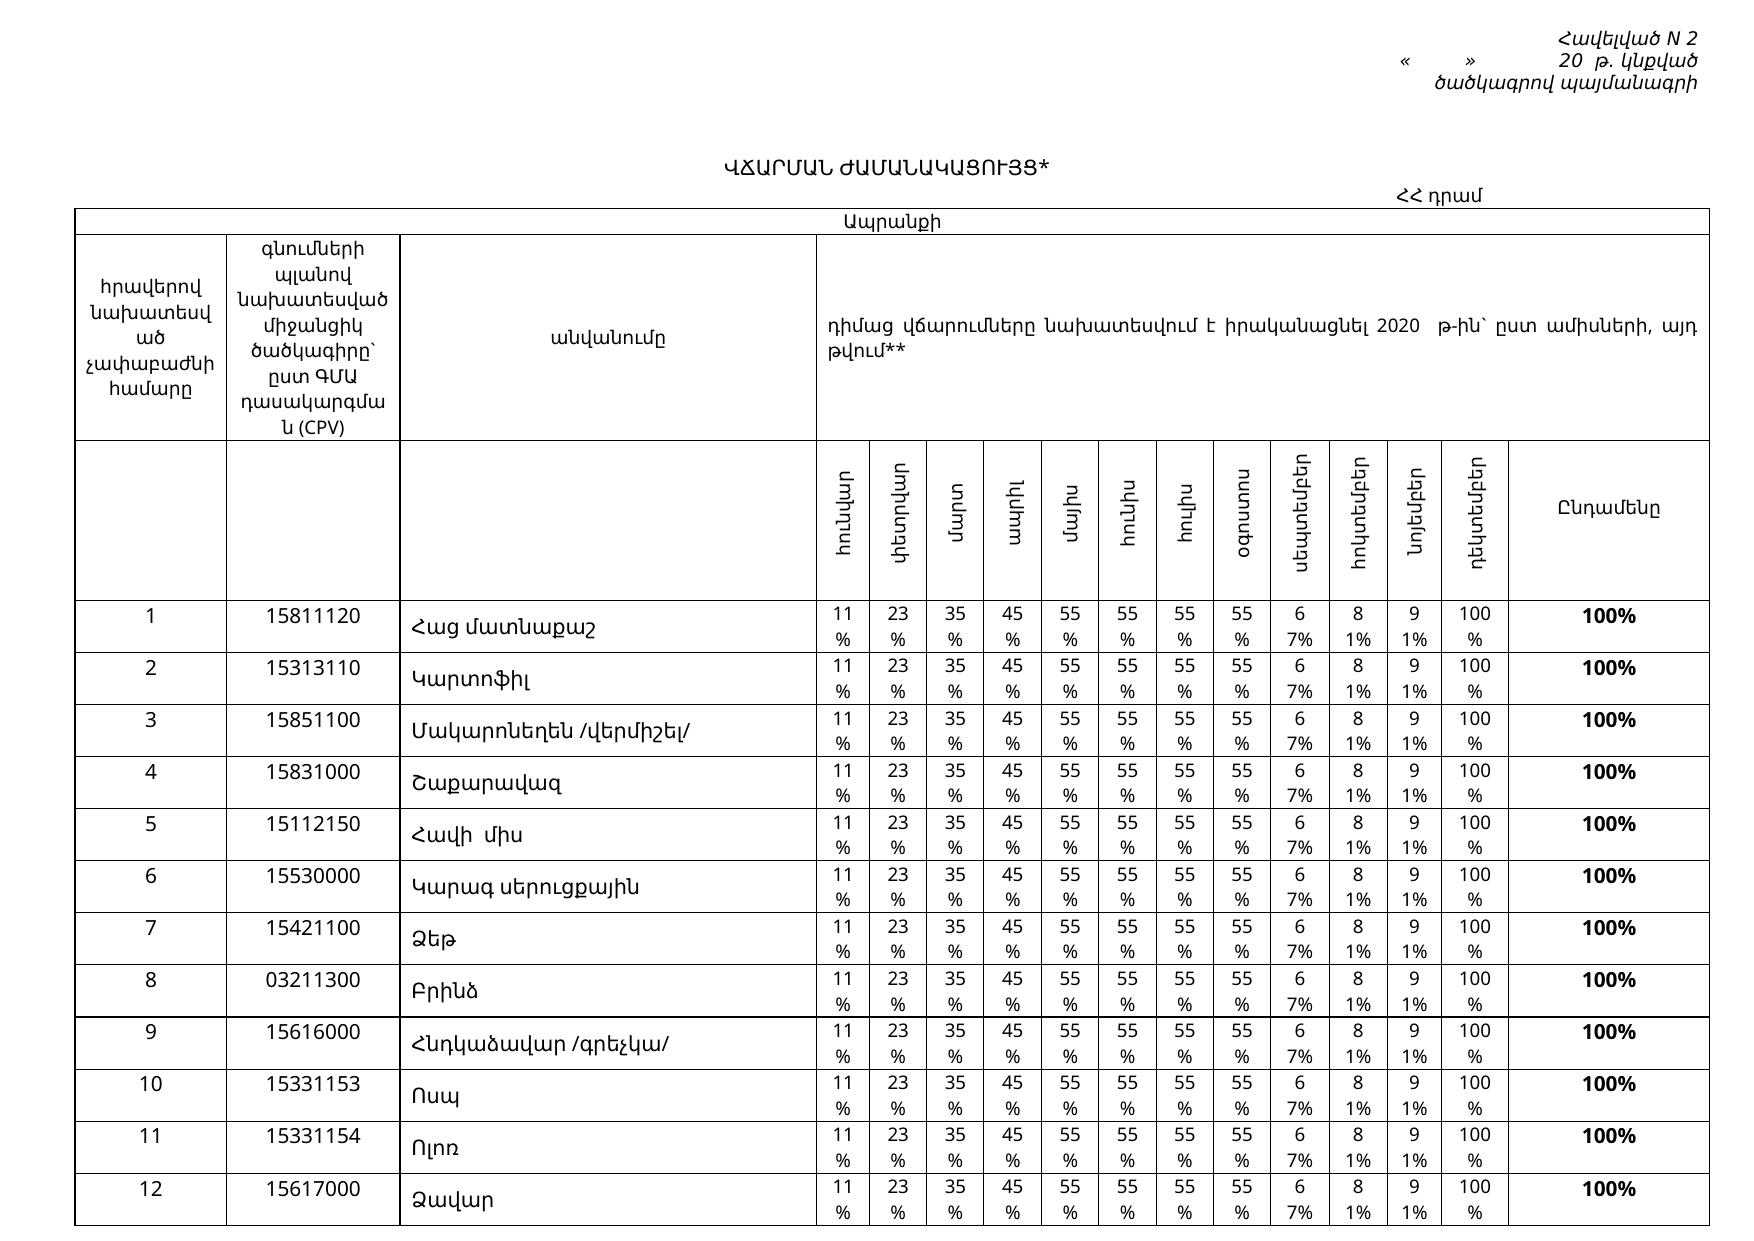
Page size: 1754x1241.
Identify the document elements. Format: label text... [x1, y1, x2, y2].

table_cell 100% [1442, 1174, 1508, 1225]
table_cell 55% [1214, 757, 1270, 808]
table_cell 91% [1388, 965, 1441, 1016]
table_cell 35% [927, 1018, 983, 1068]
table_cell 67% [1271, 913, 1329, 964]
table_cell մարտ [927, 441, 983, 600]
table_cell 55% [1214, 1174, 1270, 1225]
table_cell 55% [1042, 705, 1098, 756]
table_cell 2 [76, 653, 226, 704]
table_cell 23% [870, 1018, 926, 1068]
table_cell [76, 441, 226, 600]
table_cell Ոլոռ [401, 1122, 816, 1173]
table_cell Բրինձ [401, 965, 816, 1016]
table_cell 100% [1442, 861, 1508, 912]
table_cell 67% [1271, 1018, 1329, 1068]
table_cell Կարտոֆիլ [401, 653, 816, 704]
table_cell 45% [984, 601, 1041, 652]
table_cell 55% [1157, 861, 1213, 912]
table_cell 91% [1388, 1018, 1441, 1068]
table_cell 55% [1099, 965, 1156, 1016]
table_cell 8 [76, 965, 226, 1016]
table_cell Ընդամենը [1509, 441, 1709, 600]
table_cell 100% [1509, 705, 1709, 756]
table_cell 55% [1042, 757, 1098, 808]
table_cell նոյեմբեր [1388, 441, 1441, 600]
table_cell 55% [1214, 601, 1270, 652]
table_cell 81% [1330, 809, 1387, 860]
table_cell 55% [1042, 1122, 1098, 1173]
table_cell 15530000 [227, 861, 399, 912]
table_cell 23% [870, 653, 926, 704]
table_cell 7 [76, 913, 226, 964]
table_cell 81% [1330, 1174, 1387, 1225]
table_cell 23% [870, 965, 926, 1016]
table_header Ապրանքի [76, 209, 1709, 234]
table_cell 23% [870, 913, 926, 964]
table_cell 11% [817, 965, 869, 1016]
table_cell 100% [1509, 601, 1709, 652]
table_cell 45% [984, 1018, 1041, 1068]
table_cell 45% [984, 705, 1041, 756]
table_cell 67% [1271, 861, 1329, 912]
table_cell 55% [1099, 705, 1156, 756]
table_cell 91% [1388, 705, 1441, 756]
table_cell 55% [1214, 1018, 1270, 1068]
table_cell 55% [1214, 965, 1270, 1016]
table_cell 55% [1042, 1174, 1098, 1225]
table_cell 11% [817, 757, 869, 808]
table_cell 81% [1330, 913, 1387, 964]
table_cell 45% [984, 1174, 1041, 1225]
table_cell 23% [870, 1070, 926, 1121]
table_cell 55% [1157, 809, 1213, 860]
table_cell 55% [1214, 861, 1270, 912]
text Հավելված N 2 [75, 28, 1698, 50]
table_cell 100% [1442, 913, 1508, 964]
table_cell 6 [76, 861, 226, 912]
table_cell 35% [927, 1122, 983, 1173]
table_cell 55% [1157, 705, 1213, 756]
table_cell հունիս [1099, 441, 1156, 600]
table_cell 100% [1442, 809, 1508, 860]
table_cell 100% [1442, 757, 1508, 808]
table_cell 15421100 [227, 913, 399, 964]
table_cell 81% [1330, 1122, 1387, 1173]
table_cell անվանումը [401, 235, 816, 439]
table_cell 67% [1271, 809, 1329, 860]
table_cell 55% [1042, 1018, 1098, 1068]
table_cell 55% [1042, 809, 1098, 860]
table_cell 15851100 [227, 705, 399, 756]
text ՀՀ դրամ [75, 182, 1698, 208]
table_cell Մակարոնեղեն /վերմիշել/ [401, 705, 816, 756]
table_cell 100% [1509, 757, 1709, 808]
table_cell 67% [1271, 1070, 1329, 1121]
table_cell 15331154 [227, 1122, 399, 1173]
table_cell 67% [1271, 705, 1329, 756]
table_cell 35% [927, 809, 983, 860]
table_cell մայիս [1042, 441, 1098, 600]
table_cell 55% [1099, 757, 1156, 808]
table_cell փետրվար [870, 441, 926, 600]
table_cell 81% [1330, 757, 1387, 808]
table_cell 15313110 [227, 653, 399, 704]
table_cell 55% [1099, 1122, 1156, 1173]
table_cell գնումների պլանով նախատեսված միջանցիկ ծածկագիրը` ըստ ԳՄԱ դասակարգման (CPV) [227, 235, 399, 439]
table_cell 23% [870, 1174, 926, 1225]
table_cell 55% [1042, 965, 1098, 1016]
table_cell 35% [927, 757, 983, 808]
table_cell 100% [1509, 1070, 1709, 1121]
table_cell 100% [1442, 653, 1508, 704]
table_cell 100% [1509, 1122, 1709, 1173]
table_cell 15616000 [227, 1018, 399, 1068]
table_cell 91% [1388, 1070, 1441, 1121]
table_cell 55% [1157, 913, 1213, 964]
table_cell դեկտեմբեր [1442, 441, 1508, 600]
table_cell 03211300 [227, 965, 399, 1016]
table_cell 3 [76, 705, 226, 756]
table_cell Ոսպ [401, 1070, 816, 1121]
table_cell [227, 441, 399, 600]
table_cell 100% [1442, 601, 1508, 652]
table_cell 91% [1388, 913, 1441, 964]
table_cell 15112150 [227, 809, 399, 860]
table_cell 9 [76, 1018, 226, 1068]
table_cell 55% [1214, 705, 1270, 756]
table_cell 91% [1388, 809, 1441, 860]
text ծածկագրով պայմանագրի [75, 72, 1698, 94]
table_cell 23% [870, 705, 926, 756]
table_cell 11 [76, 1122, 226, 1173]
table_cell 11% [817, 1122, 869, 1173]
table_cell 12 [76, 1174, 226, 1225]
table_cell 23% [870, 757, 926, 808]
table_cell 55% [1157, 601, 1213, 652]
table_cell 45% [984, 809, 1041, 860]
table_cell 55% [1099, 1174, 1156, 1225]
table_cell 11% [817, 601, 869, 652]
table_cell 10 [76, 1070, 226, 1121]
table_cell 23% [870, 861, 926, 912]
table_cell 55% [1214, 653, 1270, 704]
table_cell 35% [927, 653, 983, 704]
table_cell 45% [984, 1122, 1041, 1173]
table_cell Ձեթ [401, 913, 816, 964]
table_cell 15331153 [227, 1070, 399, 1121]
table_cell 91% [1388, 861, 1441, 912]
table_cell 55% [1099, 653, 1156, 704]
table_cell [401, 441, 816, 600]
table_cell 1 [76, 601, 226, 652]
table_cell 81% [1330, 1018, 1387, 1068]
table_cell 55% [1214, 913, 1270, 964]
table_cell 55% [1042, 653, 1098, 704]
table_cell 23% [870, 601, 926, 652]
table_cell 11% [817, 913, 869, 964]
table_cell 35% [927, 965, 983, 1016]
table_cell 91% [1388, 1174, 1441, 1225]
table_cell 35% [927, 1174, 983, 1225]
table_cell 55% [1214, 1122, 1270, 1173]
table_cell 67% [1271, 1122, 1329, 1173]
text ՎՃԱՐՄԱՆ ԺԱՄԱՆԱԿԱՑՈՒՅՑ* [75, 151, 1698, 182]
table_cell 100% [1509, 1018, 1709, 1068]
table_cell 55% [1099, 809, 1156, 860]
table_cell 81% [1330, 1070, 1387, 1121]
table_cell 55% [1157, 757, 1213, 808]
table_cell 55% [1099, 601, 1156, 652]
table_cell Հաց մատնաքաշ [401, 601, 816, 652]
table_cell Ձավար [401, 1174, 816, 1225]
table_cell 55% [1157, 653, 1213, 704]
table_cell 55% [1099, 861, 1156, 912]
table_cell 35% [927, 913, 983, 964]
table_cell օգոստոս [1214, 441, 1270, 600]
table_cell 81% [1330, 861, 1387, 912]
table_cell 15831000 [227, 757, 399, 808]
table_cell 55% [1042, 1070, 1098, 1121]
table_cell հունվար [817, 441, 869, 600]
table_cell 67% [1271, 1174, 1329, 1225]
table_cell հրավերով նախատեսված չափաբաժնի համարը [76, 235, 226, 439]
table_cell Հավի միս [401, 809, 816, 860]
table_cell 100% [1442, 1070, 1508, 1121]
table_cell 55% [1099, 1018, 1156, 1068]
table_cell 4 [76, 757, 226, 808]
table_cell 67% [1271, 965, 1329, 1016]
table_cell 23% [870, 809, 926, 860]
table_cell 55% [1157, 1122, 1213, 1173]
table_cell 67% [1271, 653, 1329, 704]
table_cell հոկտեմբեր [1330, 441, 1387, 600]
table_cell 100% [1509, 913, 1709, 964]
table_cell 100% [1442, 1122, 1508, 1173]
table_cell 81% [1330, 601, 1387, 652]
table_cell 100% [1442, 965, 1508, 1016]
table_cell 35% [927, 601, 983, 652]
text « » 20 թ. կնքված [75, 50, 1698, 72]
table_cell 100% [1442, 1018, 1508, 1068]
table_cell Հնդկաձավար /գրեչկա/ [401, 1018, 816, 1068]
table_cell 55% [1214, 1070, 1270, 1121]
table_cell 91% [1388, 1122, 1441, 1173]
table_cell 45% [984, 913, 1041, 964]
table_cell ապրիլ [984, 441, 1041, 600]
table_cell 35% [927, 861, 983, 912]
table_cell 81% [1330, 965, 1387, 1016]
table_cell 55% [1099, 913, 1156, 964]
table_cell 55% [1157, 965, 1213, 1016]
table_cell 11% [817, 1174, 869, 1225]
table_cell 15811120 [227, 601, 399, 652]
table_cell 11% [817, 861, 869, 912]
table_cell Շաքարավազ [401, 757, 816, 808]
table_cell 81% [1330, 705, 1387, 756]
table_cell 55% [1214, 809, 1270, 860]
table_cell 45% [984, 861, 1041, 912]
table_cell սեպտեմբեր [1271, 441, 1329, 600]
table_cell 35% [927, 1070, 983, 1121]
table_cell 100% [1509, 965, 1709, 1016]
table_cell 15617000 [227, 1174, 399, 1225]
table_cell 45% [984, 757, 1041, 808]
table_cell 100% [1442, 705, 1508, 756]
table_cell 100% [1509, 653, 1709, 704]
table_cell 91% [1388, 601, 1441, 652]
table_cell 67% [1271, 601, 1329, 652]
table_cell 45% [984, 1070, 1041, 1121]
table_cell 81% [1330, 653, 1387, 704]
table_cell 55% [1099, 1070, 1156, 1121]
table_cell 35% [927, 705, 983, 756]
table_cell 11% [817, 653, 869, 704]
table_cell 5 [76, 809, 226, 860]
table_cell 100% [1509, 861, 1709, 912]
table_cell դիմաց վճարումները նախատեսվում է իրականացնել 2020 թ-ին` ըստ ամիսների, այդ թվում** [817, 235, 1709, 439]
table_cell 45% [984, 653, 1041, 704]
table_cell 55% [1157, 1174, 1213, 1225]
table_cell հուլիս [1157, 441, 1213, 600]
table_cell 11% [817, 1070, 869, 1121]
table_cell 45% [984, 965, 1041, 1016]
table_cell 55% [1157, 1018, 1213, 1068]
table_cell 100% [1509, 1174, 1709, 1225]
table_cell 11% [817, 1018, 869, 1068]
table_cell 55% [1042, 601, 1098, 652]
table_cell 100% [1509, 809, 1709, 860]
table_cell Կարագ սերուցքային [401, 861, 816, 912]
table_cell 55% [1042, 861, 1098, 912]
table_cell 23% [870, 1122, 926, 1173]
table_cell 55% [1042, 913, 1098, 964]
table_cell 91% [1388, 757, 1441, 808]
table_cell 91% [1388, 653, 1441, 704]
table_cell 55% [1157, 1070, 1213, 1121]
table_cell 67% [1271, 757, 1329, 808]
table_cell 11% [817, 809, 869, 860]
table_cell 11% [817, 705, 869, 756]
